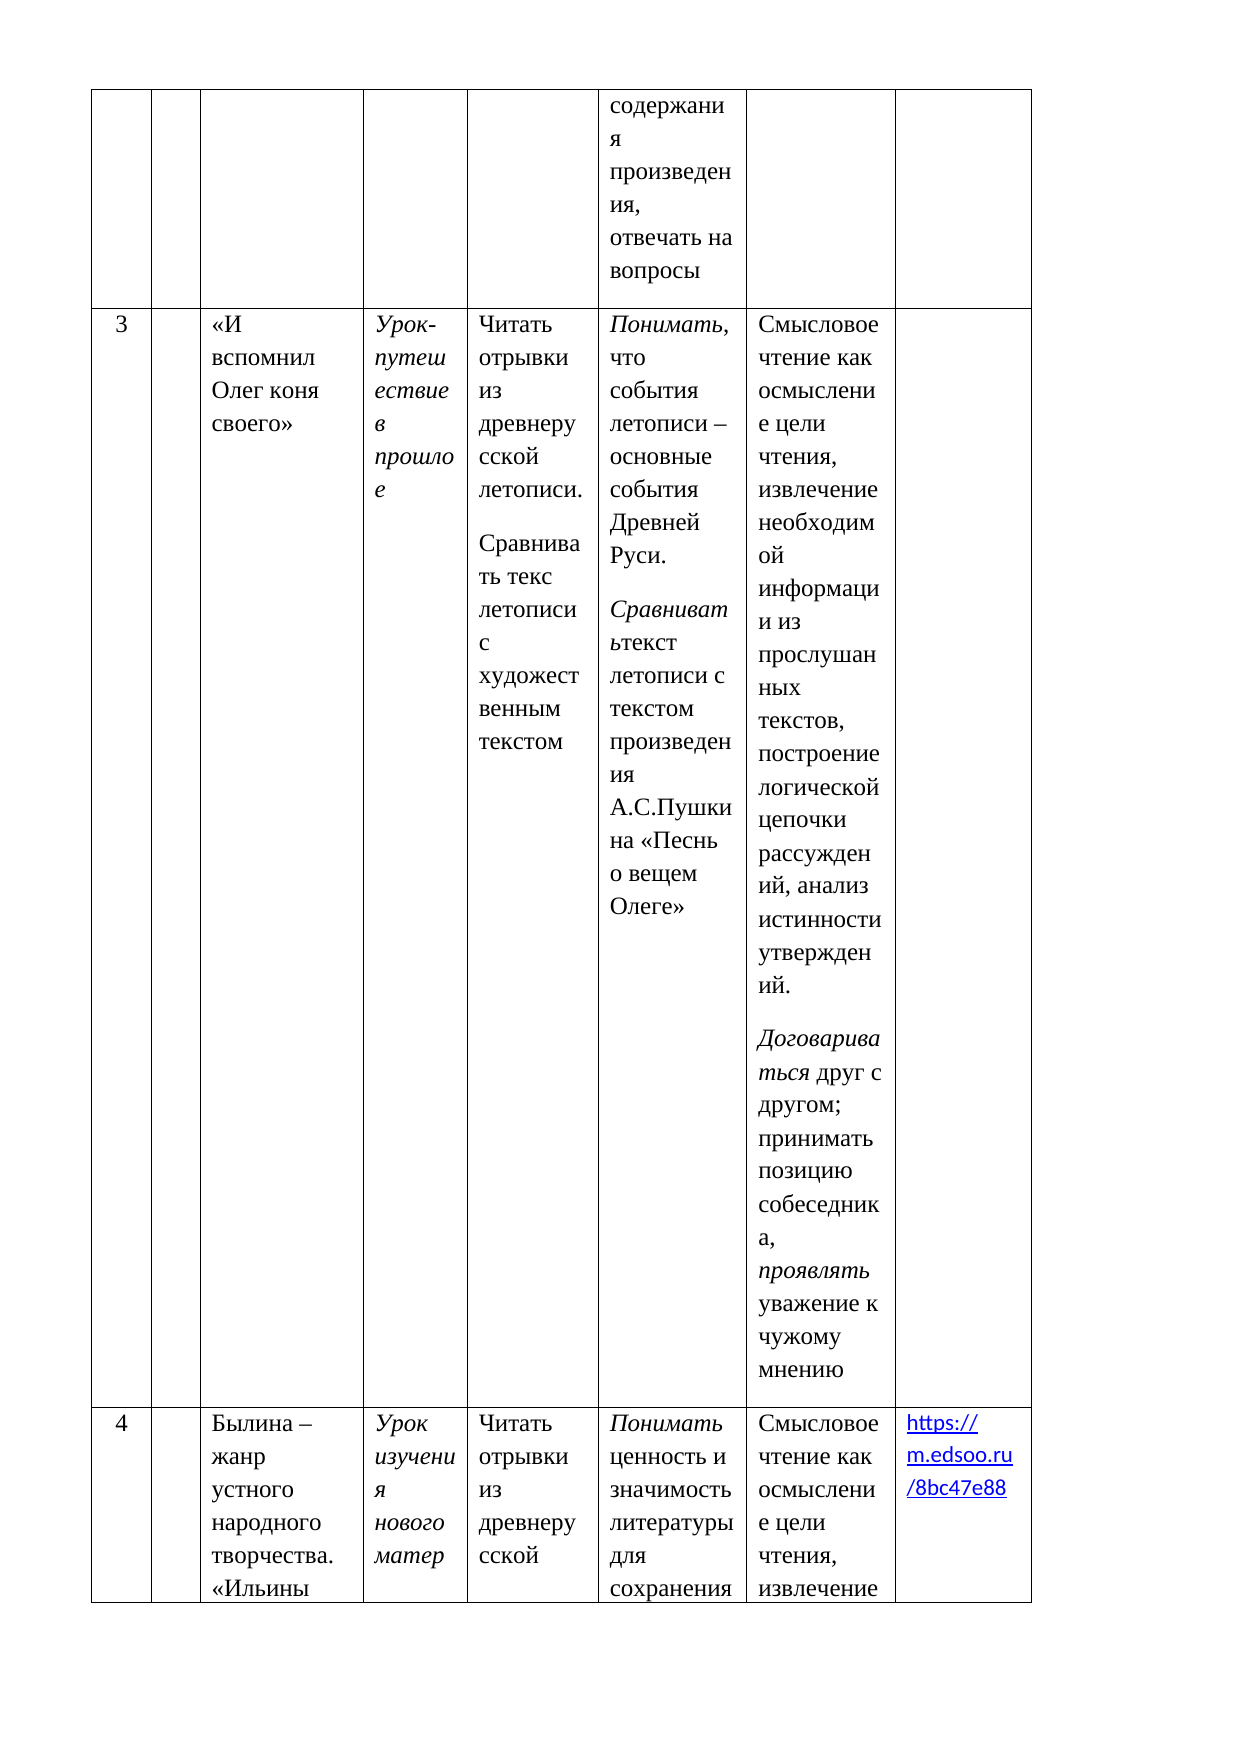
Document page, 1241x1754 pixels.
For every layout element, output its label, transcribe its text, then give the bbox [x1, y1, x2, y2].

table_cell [364, 1408, 467, 1602]
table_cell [201, 90, 363, 308]
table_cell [364, 90, 467, 308]
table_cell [747, 1408, 895, 1602]
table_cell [747, 90, 895, 308]
table_cell «И вспомнил Олег коня своего» [201, 309, 363, 1407]
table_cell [468, 1408, 598, 1602]
table_cell Смысловое чтение как осмысление цели чтения, извлечение необходимой информации из прослушанных текстов, построение логической цепочки рассуждений, анализ истинности утверждений. Договариваться друг с другом; принимать позицию собеседника, проявлять уважение к чужому мнению [747, 309, 895, 1407]
table_cell [152, 309, 200, 1407]
table_cell Читать отрывки из древнерусской летописи. Сравнивать текс летописи с художественным текстом [468, 309, 598, 1407]
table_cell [599, 90, 746, 308]
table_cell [896, 1408, 1031, 1602]
table_cell 4 [92, 1408, 151, 1602]
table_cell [599, 1408, 746, 1602]
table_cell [201, 1408, 363, 1602]
table_cell 2 [92, 90, 151, 308]
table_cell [468, 90, 598, 308]
table_cell Урок-путешествие в прошлое [364, 309, 467, 1407]
table_cell Понимать, что события летописи – основные события Древней Руси. Сравниватьтекст летописи с текстом произведения А.С.Пушкина «Песнь о вещем Олеге» [599, 309, 746, 1407]
table_cell [152, 1408, 200, 1602]
table_cell 3 [92, 309, 151, 1407]
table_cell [896, 90, 1031, 308]
table_cell [152, 90, 200, 308]
table_cell [896, 309, 1031, 1407]
